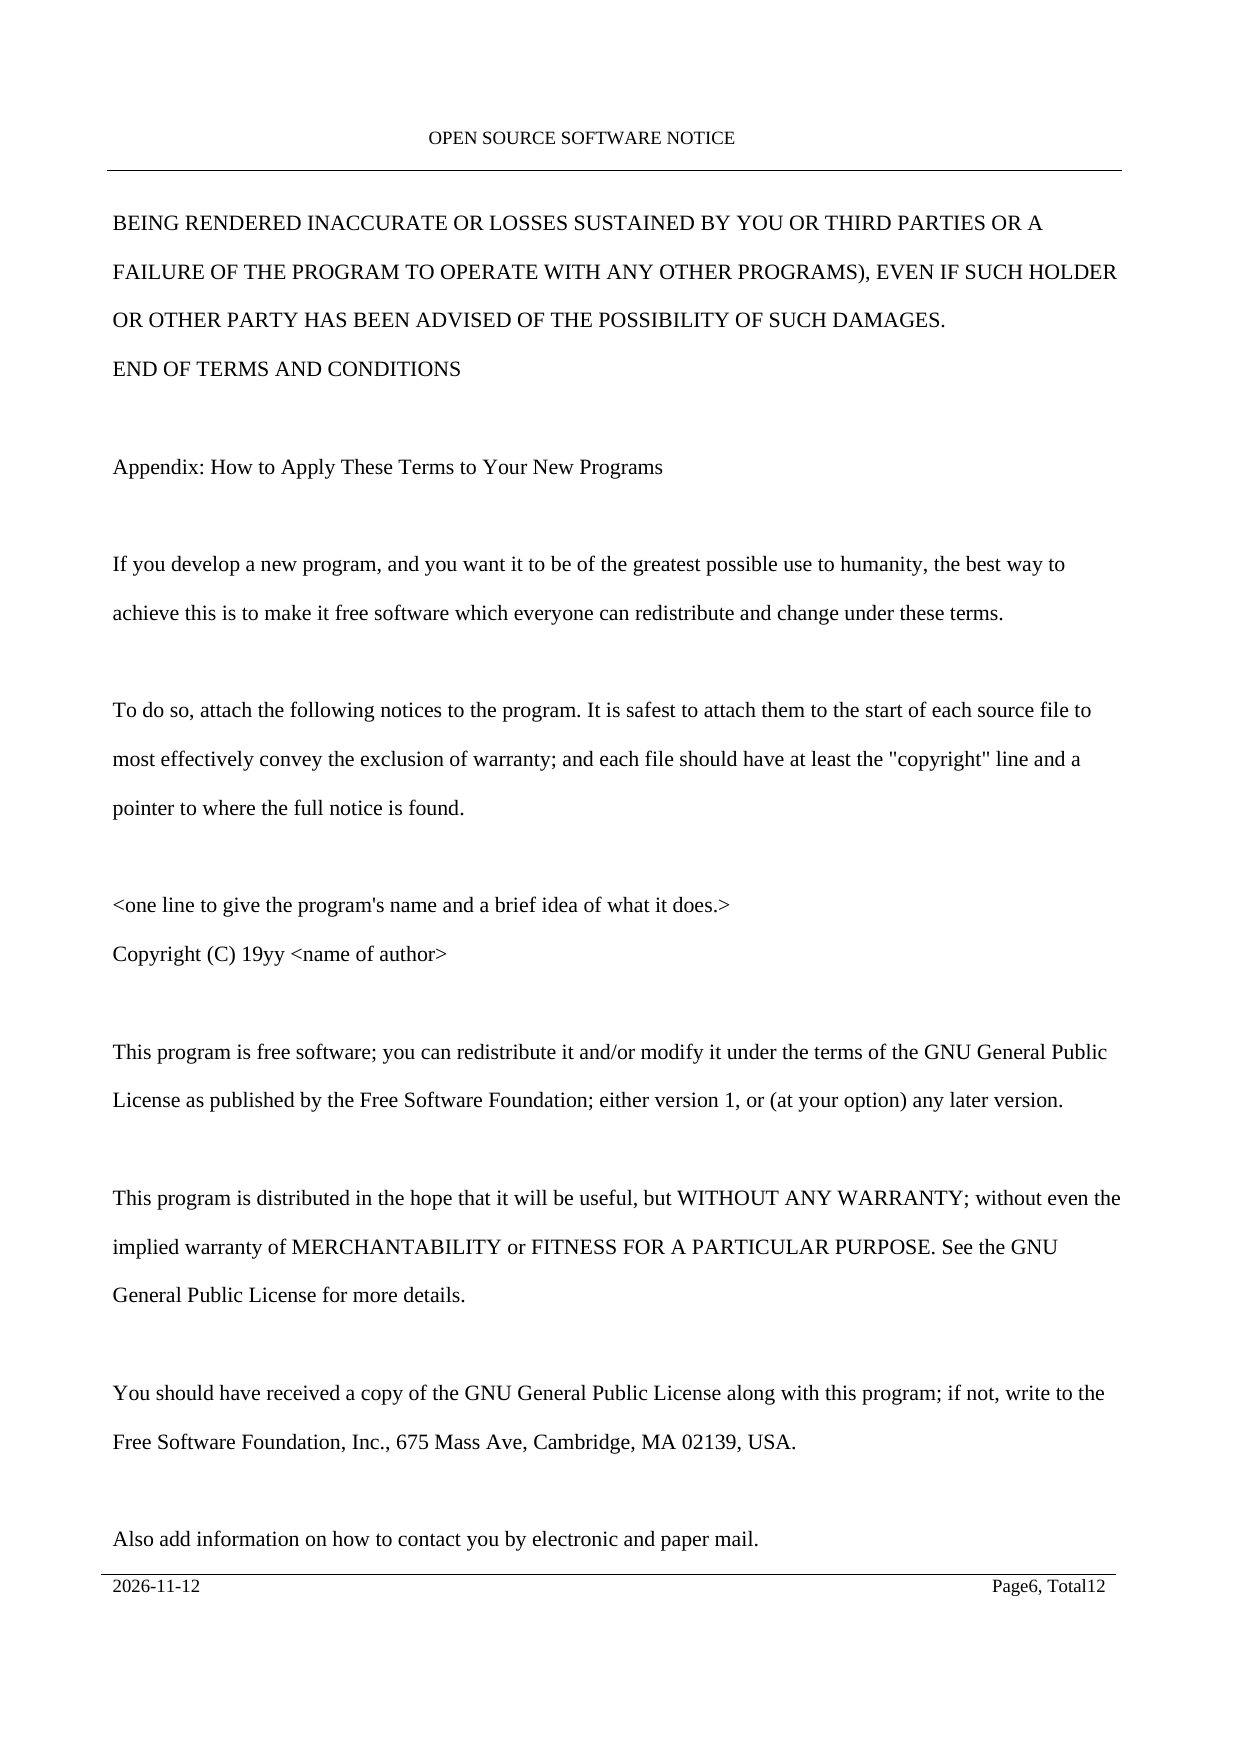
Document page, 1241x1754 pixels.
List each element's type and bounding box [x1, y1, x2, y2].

text [112, 206, 1128, 1555]
